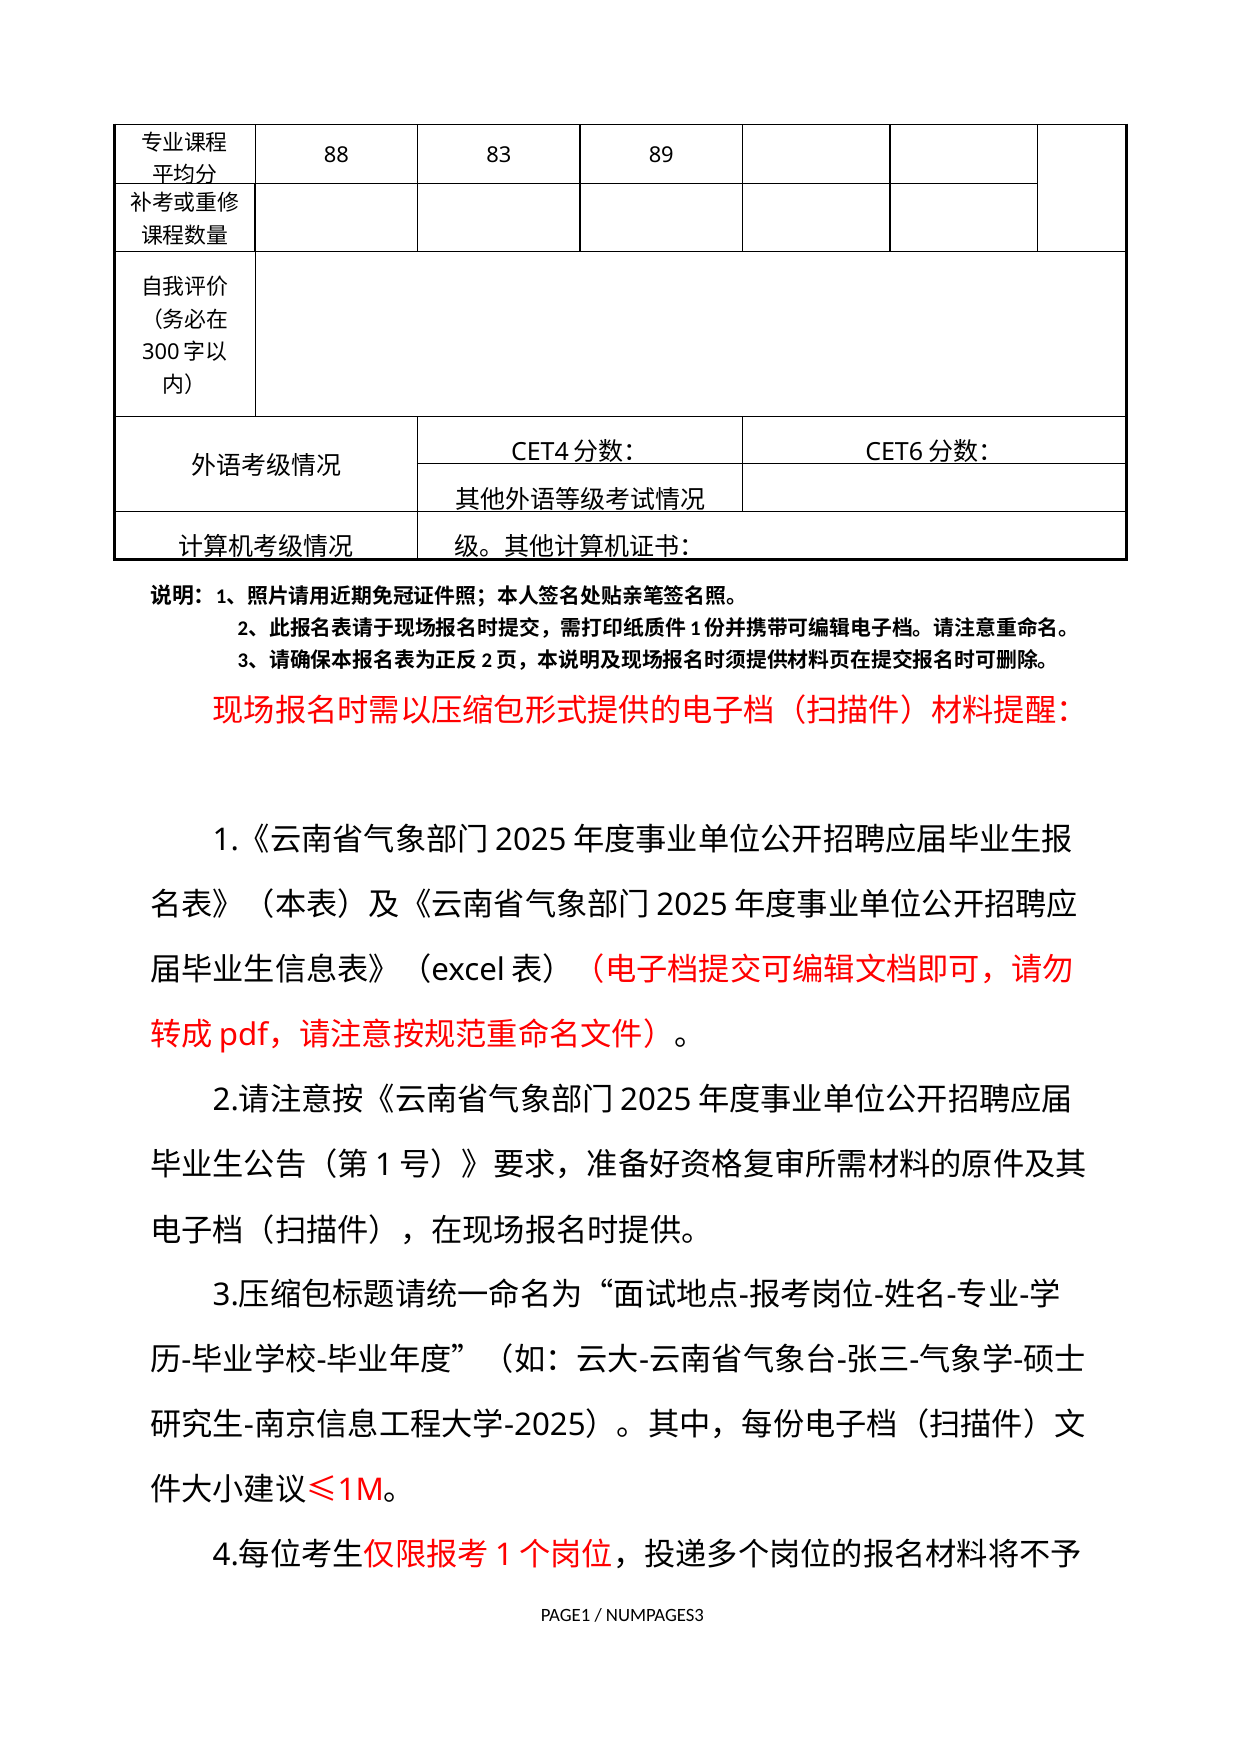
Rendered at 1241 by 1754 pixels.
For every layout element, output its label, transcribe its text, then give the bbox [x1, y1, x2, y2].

table_cell 自我评价 （务必在300字以内） [116, 252, 255, 416]
text 现场报名时需以压缩包形式提供的电子档（扫描件）材料提醒： [150, 675, 1090, 740]
table_cell [418, 184, 579, 251]
table_cell [891, 184, 1037, 251]
text 说明：1、照片请用近期免冠证件照；本人签名处贴亲笔签名照。 [150, 577, 1090, 610]
table_cell [891, 125, 1037, 183]
table_cell CET4分数： [418, 417, 742, 463]
table_cell 级。其他计算机证书： [418, 512, 1125, 558]
table_cell 83 [418, 125, 579, 183]
table_cell 88 [256, 125, 417, 183]
text 2、此报名表请于现场报名时提交，需打印纸质件1份并携带可编辑电子档。请注意重命名。 [237, 610, 1090, 642]
table_cell [743, 464, 1125, 511]
text 3、请确保本报名表为正反2页，本说明及现场报名时须提供材料页在提交报名时可删除。 [237, 642, 1090, 675]
table_cell 其他外语等级考试情况 [418, 464, 742, 511]
table_cell [581, 184, 742, 251]
table_cell 计算机考级情况 [116, 512, 417, 558]
text 1.《云南省气象部门2025年度事业单位公开招聘应届毕业生报名表》（本表）及《云南省气象部门2025年度事业单位公开招聘应届毕业生信息表》（excel表）（电子档提交可编辑文档即可，请勿转成pdf，请注意按规范重命名文件）。 [150, 805, 1090, 1065]
text 3.压缩包标题请统一命名为“面试地点-报考岗位-姓名-专业-学历-毕业学校-毕业年度”（如：云大-云南省气象台-张三-气象学-硕士研究生-南京信息工程大学-2025）。其中，每份电子档（扫描件）文件大小建议≤1M。 [150, 1260, 1090, 1520]
text 2.请注意按《云南省气象部门2025年度事业单位公开招聘应届毕业生公告（第1号）》要求，准备好资格复审所需材料的原件及其电子档（扫描件），在现场报名时提供。 [150, 1065, 1090, 1260]
table_cell 补考或重修课程数量 [116, 184, 254, 251]
table_cell [256, 252, 1125, 416]
table_cell [743, 184, 889, 251]
table_cell [743, 125, 889, 183]
table_cell CET6分数： [743, 417, 1125, 463]
table_cell 外语考级情况 [116, 417, 417, 511]
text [150, 1520, 1090, 1585]
table_cell 89 [581, 125, 742, 183]
table_cell [256, 184, 417, 251]
table_cell 专业课程 平均分 [116, 125, 255, 183]
